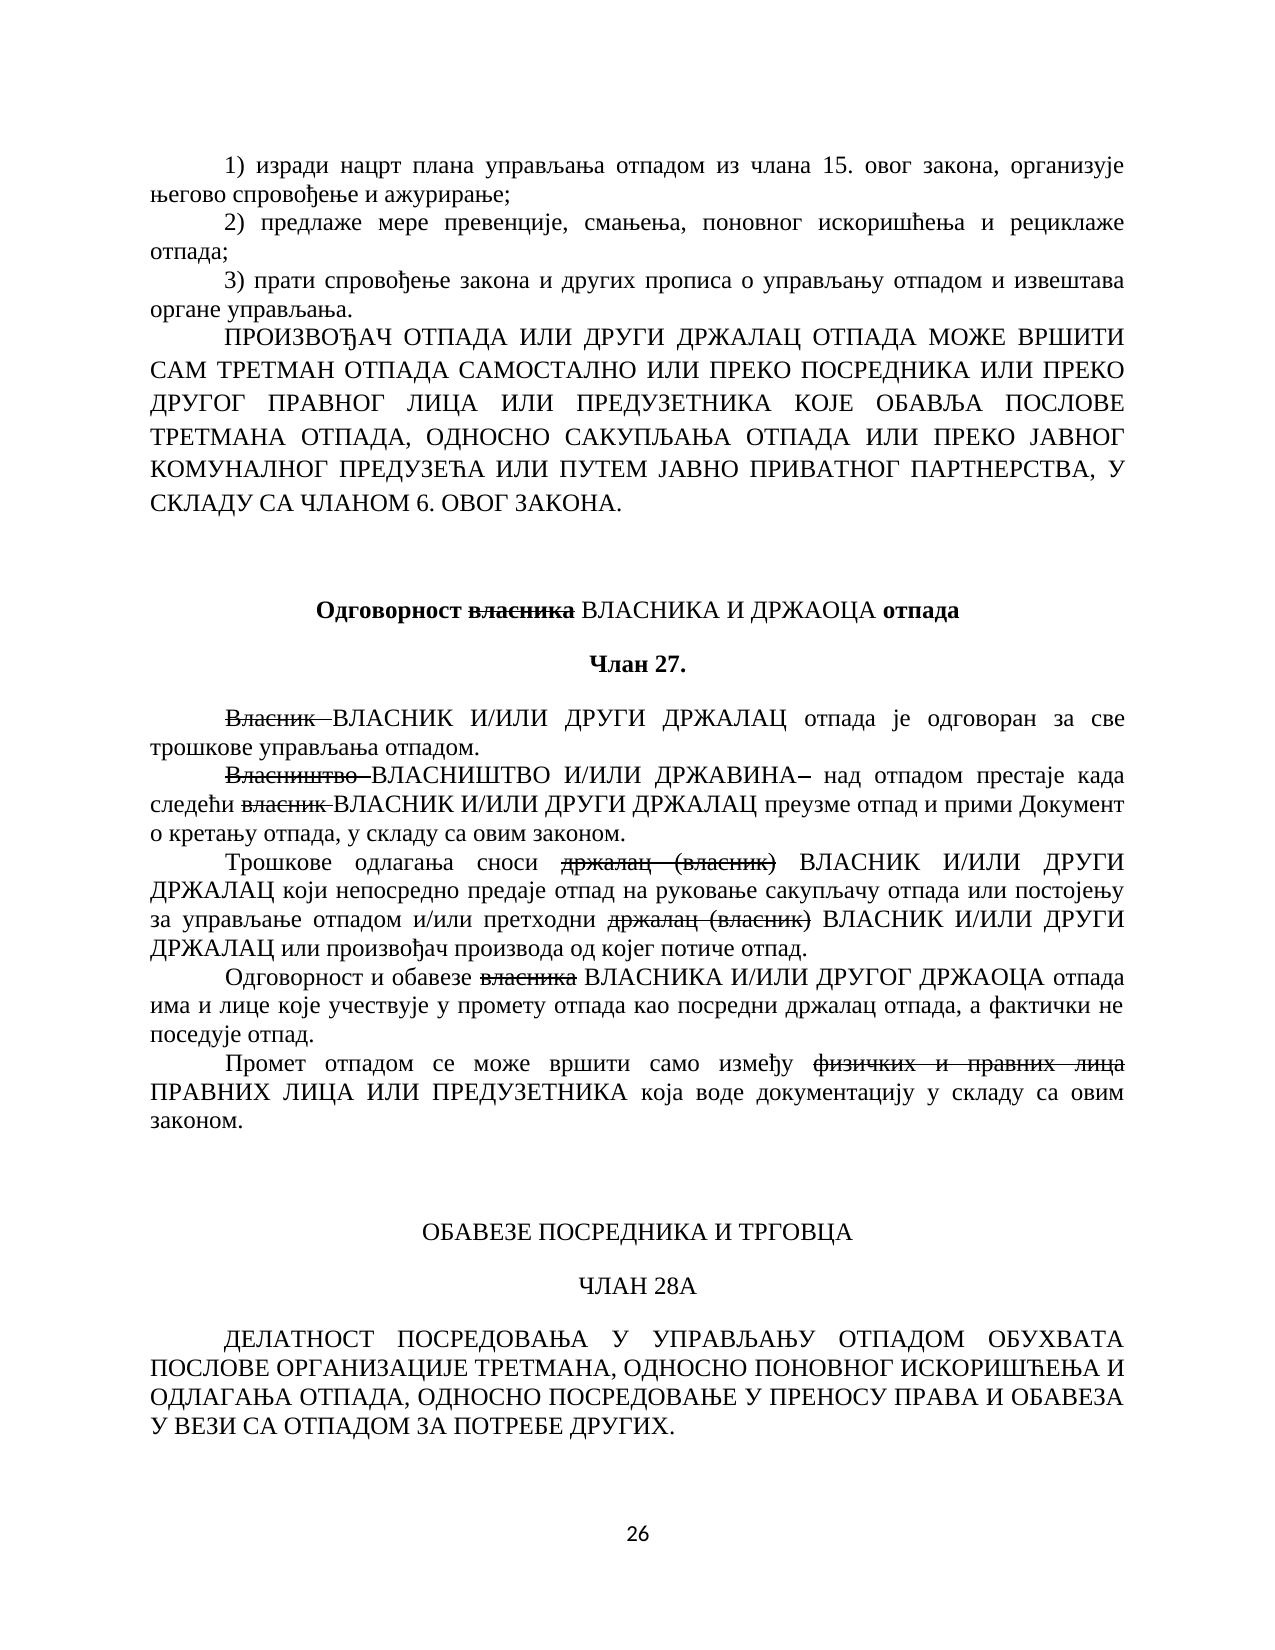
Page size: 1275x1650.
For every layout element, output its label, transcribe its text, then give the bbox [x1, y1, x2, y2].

text Трошкове одлагања сноси држалац (власник) власник и/или ДРУГИ држалац који непосредно предаје отпад на руковање сакупљачу отпада или постојењу за управљање отпадом и/или претходни држалац (власник) власник и/или ДРУГИ држалац или произвођач производа од којег потиче отпад. [150, 847, 1125, 962]
text Власништво ВЛАСНИШТВО И/ИЛИ ДРЖАВИНА над отпадом престаје када следећи власник власник и/или ДРУГИ држалац преузме отпад и прими Документ о кретању отпада, у складу са овим законом. [150, 761, 1125, 847]
text Промет отпадом се може вршити само између физичких и правних лица правних лица или предузетника која воде документацију у складу са овим законом. [150, 1048, 1125, 1134]
text Одговорност власника ВЛАСНИКА И ДРЖАОЦА отпада [150, 595, 1125, 624]
text Делатност посредовања у управљању отпадом обухвата послове организације третмана, односно поновног искоришћења и одлагања отпада, односно посредовање у преносу права и обавеза у вези са отпадом за потребе других. [150, 1324, 1125, 1439]
text Члан 28а [150, 1271, 1125, 1299]
text ОБАВЕЗЕ ПОСРЕДНИКА И ТРГОВЦА [150, 1217, 1125, 1246]
text 3) прати спровођење закона и других прописа о управљању отпадом и извештава органе управљања. [150, 265, 1125, 322]
text Одговорност и обавезе власника власникА и/или ДРУГОГ држаОцА отпада има и лице које учествује у промету отпада као посредни држалац отпада, а фактички не поседује отпад. [150, 962, 1125, 1048]
text 1) изради нацрт плана управљања отпадом из члана 15. овог закона, организује његово спровођење и ажурирање; [150, 150, 1125, 207]
text 2) предлаже мере превенције, смањења, поновног искоришћења и рециклаже отпада; [150, 207, 1125, 265]
text Власник власник и/или ДРУГИ држалац отпада је одговоран за све трошкове управљања отпадом. [150, 703, 1125, 761]
text Произвођач отпада или други држалац отпада може вршити сам третман отпада САМОСТАЛНО или преко посредника или преко другог правног лица или предузетника које обавља послове третмана отпада, односно сакупљања отпада или преко јавног комуналног предузећа или путем јавно приватног партнерства, у складу са чланом 6. овог закона. [150, 322, 1125, 516]
text Члан 27. [150, 649, 1125, 678]
